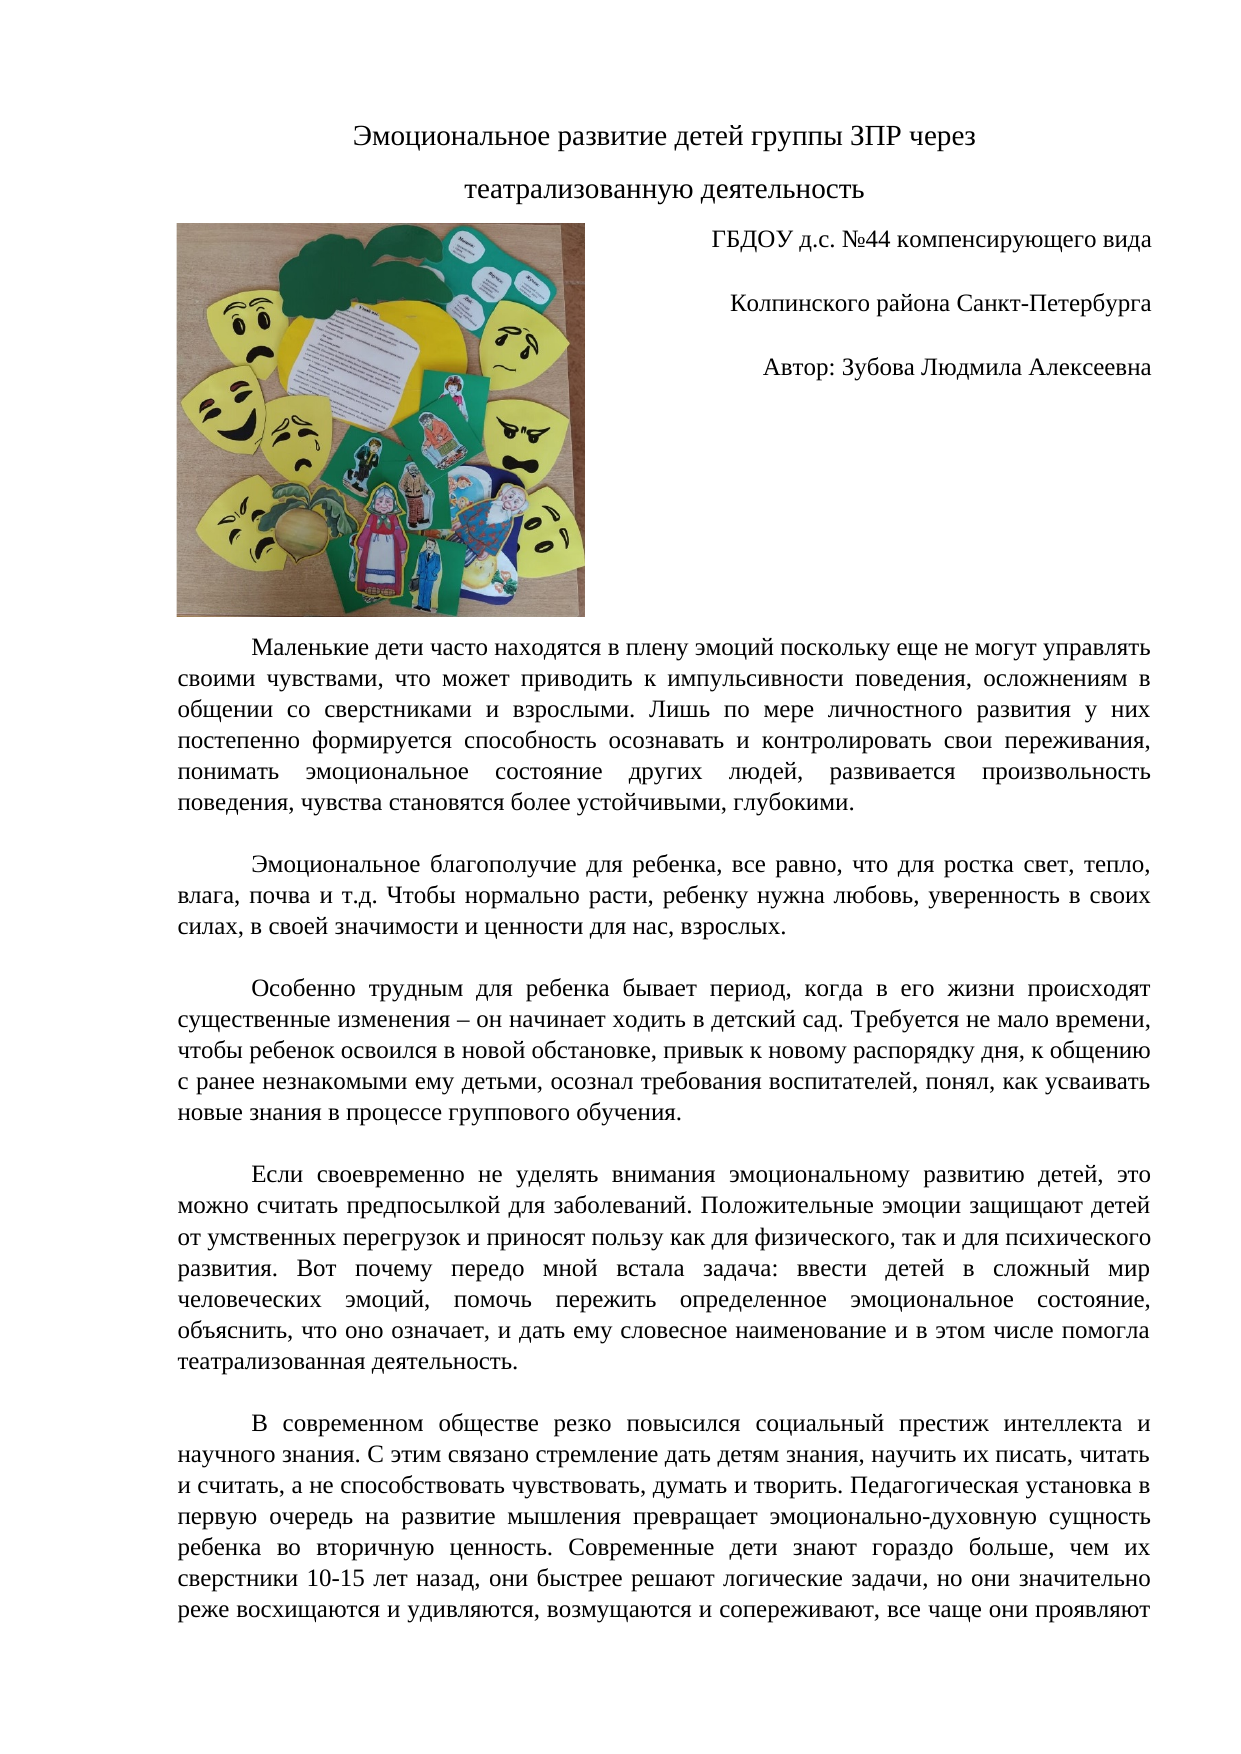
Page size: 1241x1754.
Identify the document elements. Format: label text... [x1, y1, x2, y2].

text Маленькие дети часто находятся в плену эмоций поскольку еще не могут управлять своими чувствами, что может приводить к импульсивности поведения, осложнениям в общении со сверстниками и взрослыми. Лишь по мере личностного развития у них постепенно формируется способность осознавать и контролировать свои переживания, понимать эмоциональное состояние других людей, развивается произвольность поведения, чувства становятся более устойчивыми, глубокими. [177, 632, 1152, 816]
text Если своевременно не уделять внимания эмоциональному развитию детей, это можно считать предпосылкой для заболеваний. Положительные эмоции защищают детей от умственных перегрузок и приносят пользу как для физического, так и для психического развития. Вот почему передо мной встала задача: ввести детей в сложный мир человеческих эмоций, помочь пережить определенное эмоциональное состояние, объяснить, что оно означает, и дать ему словесное наименование и в этом числе помогла театрализованная деятельность. [177, 1159, 1152, 1374]
picture [176, 223, 585, 617]
text Автор: Зубова Людмила Алексеевна [585, 319, 1152, 381]
text Эмоциональное развитие детей группы ЗПР через [177, 118, 1152, 152]
text Колпинского района Санкт-Петербурга [585, 255, 1152, 317]
text театрализованную деятельность [177, 171, 1152, 204]
text Эмоциональное благополучие для ребенка, все равно, что для ростка свет, тепло, влага, почва и т.д. Чтобы нормально расти, ребенку нужна любовь, уверенность в своих силах, в своей значимости и ценности для нас, взрослых. [177, 849, 1152, 940]
text Особенно трудным для ребенка бывает период, когда в его жизни происходят существенные изменения – он начинает ходить в детский сад. Требуется не мало времени, чтобы ребенок освоился в новой обстановке, привык к новому распорядку дня, к общению с ранее незнакомыми ему детьми, осознал требования воспитателей, понял, как усваивать новые знания в процессе группового обучения. [177, 973, 1152, 1126]
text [177, 1408, 1152, 1623]
text ГБДОУ д.с. №44 компенсирующего вида [585, 224, 1152, 252]
